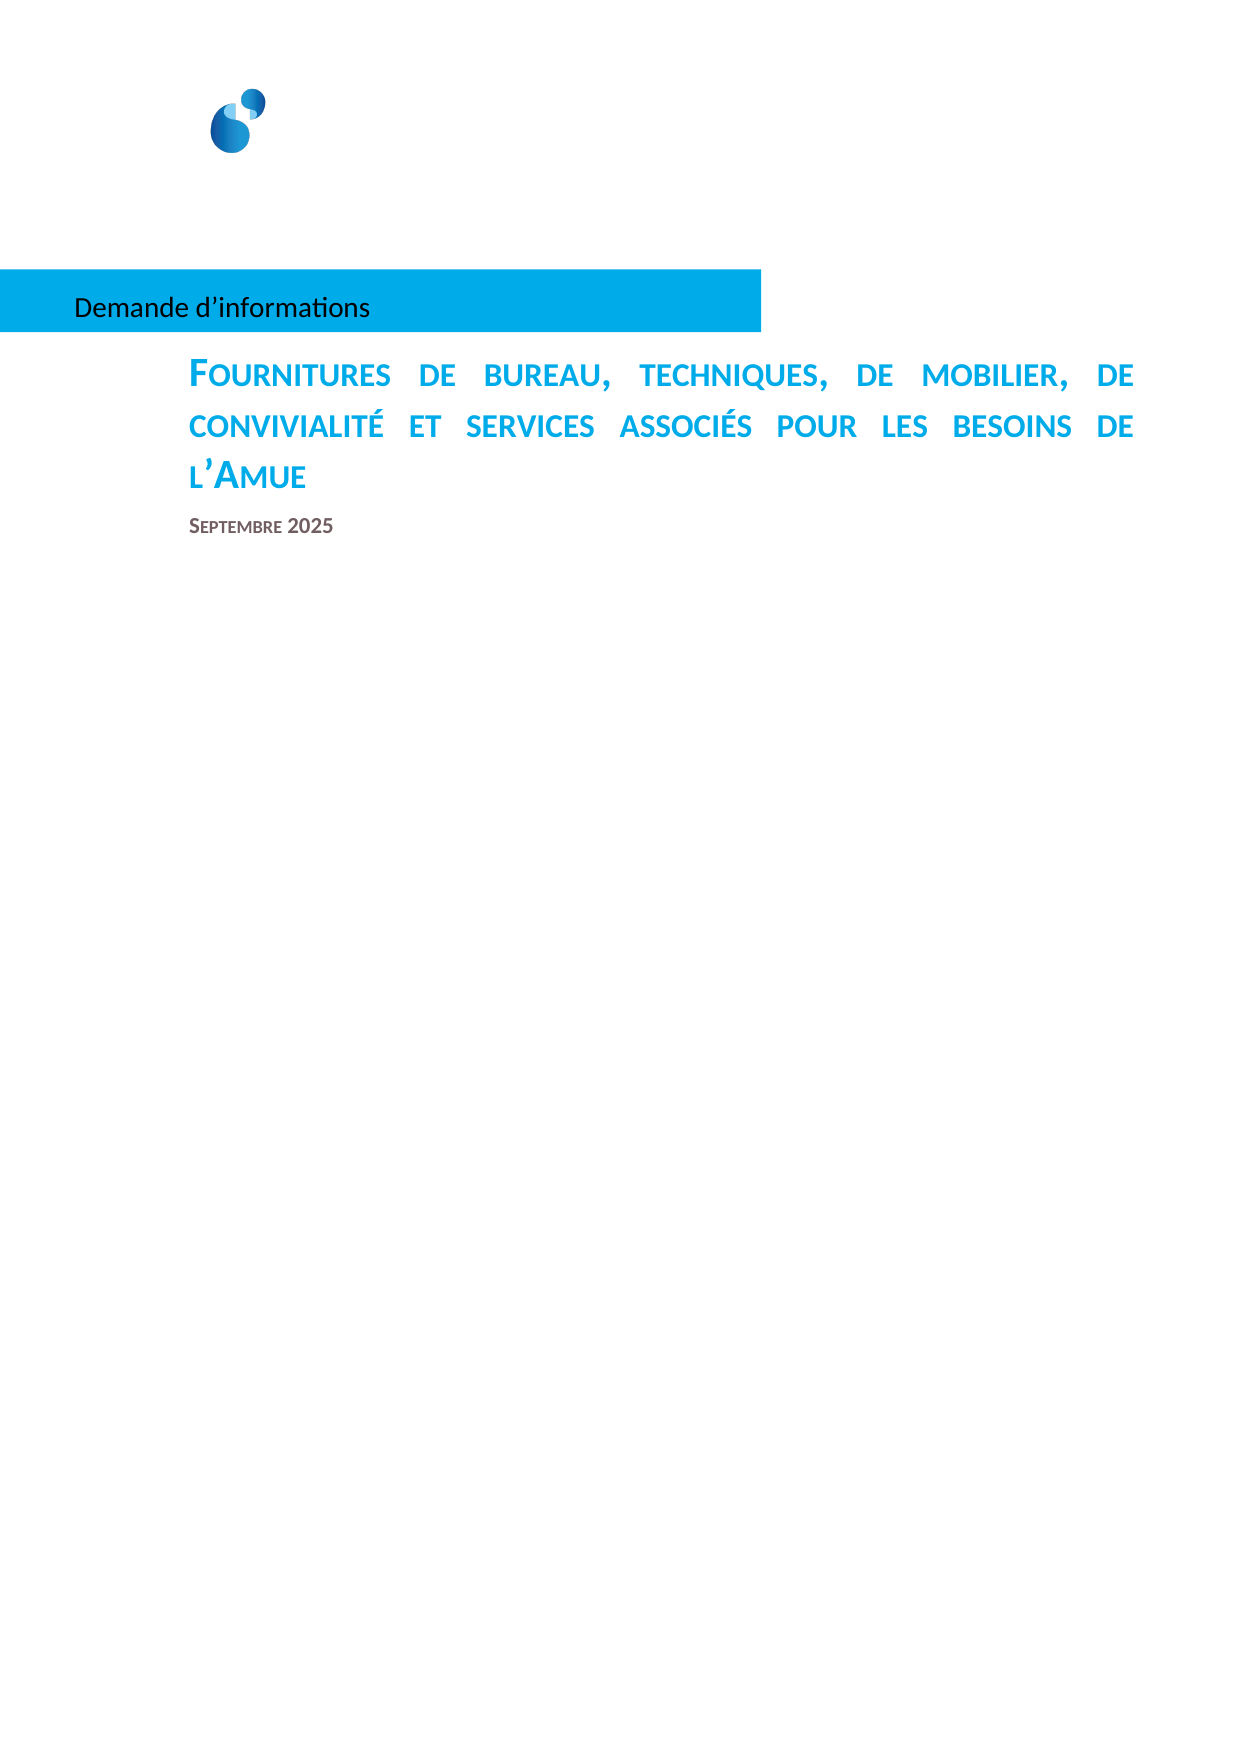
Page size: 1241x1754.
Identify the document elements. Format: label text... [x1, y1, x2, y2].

text Fournitures de bureau, techniques, de mobilier, de convivialité et services associés pour les besoins de l’Amue [189, 223, 1134, 499]
picture [188, 71, 283, 171]
text Septembre 2025 [189, 511, 1134, 539]
